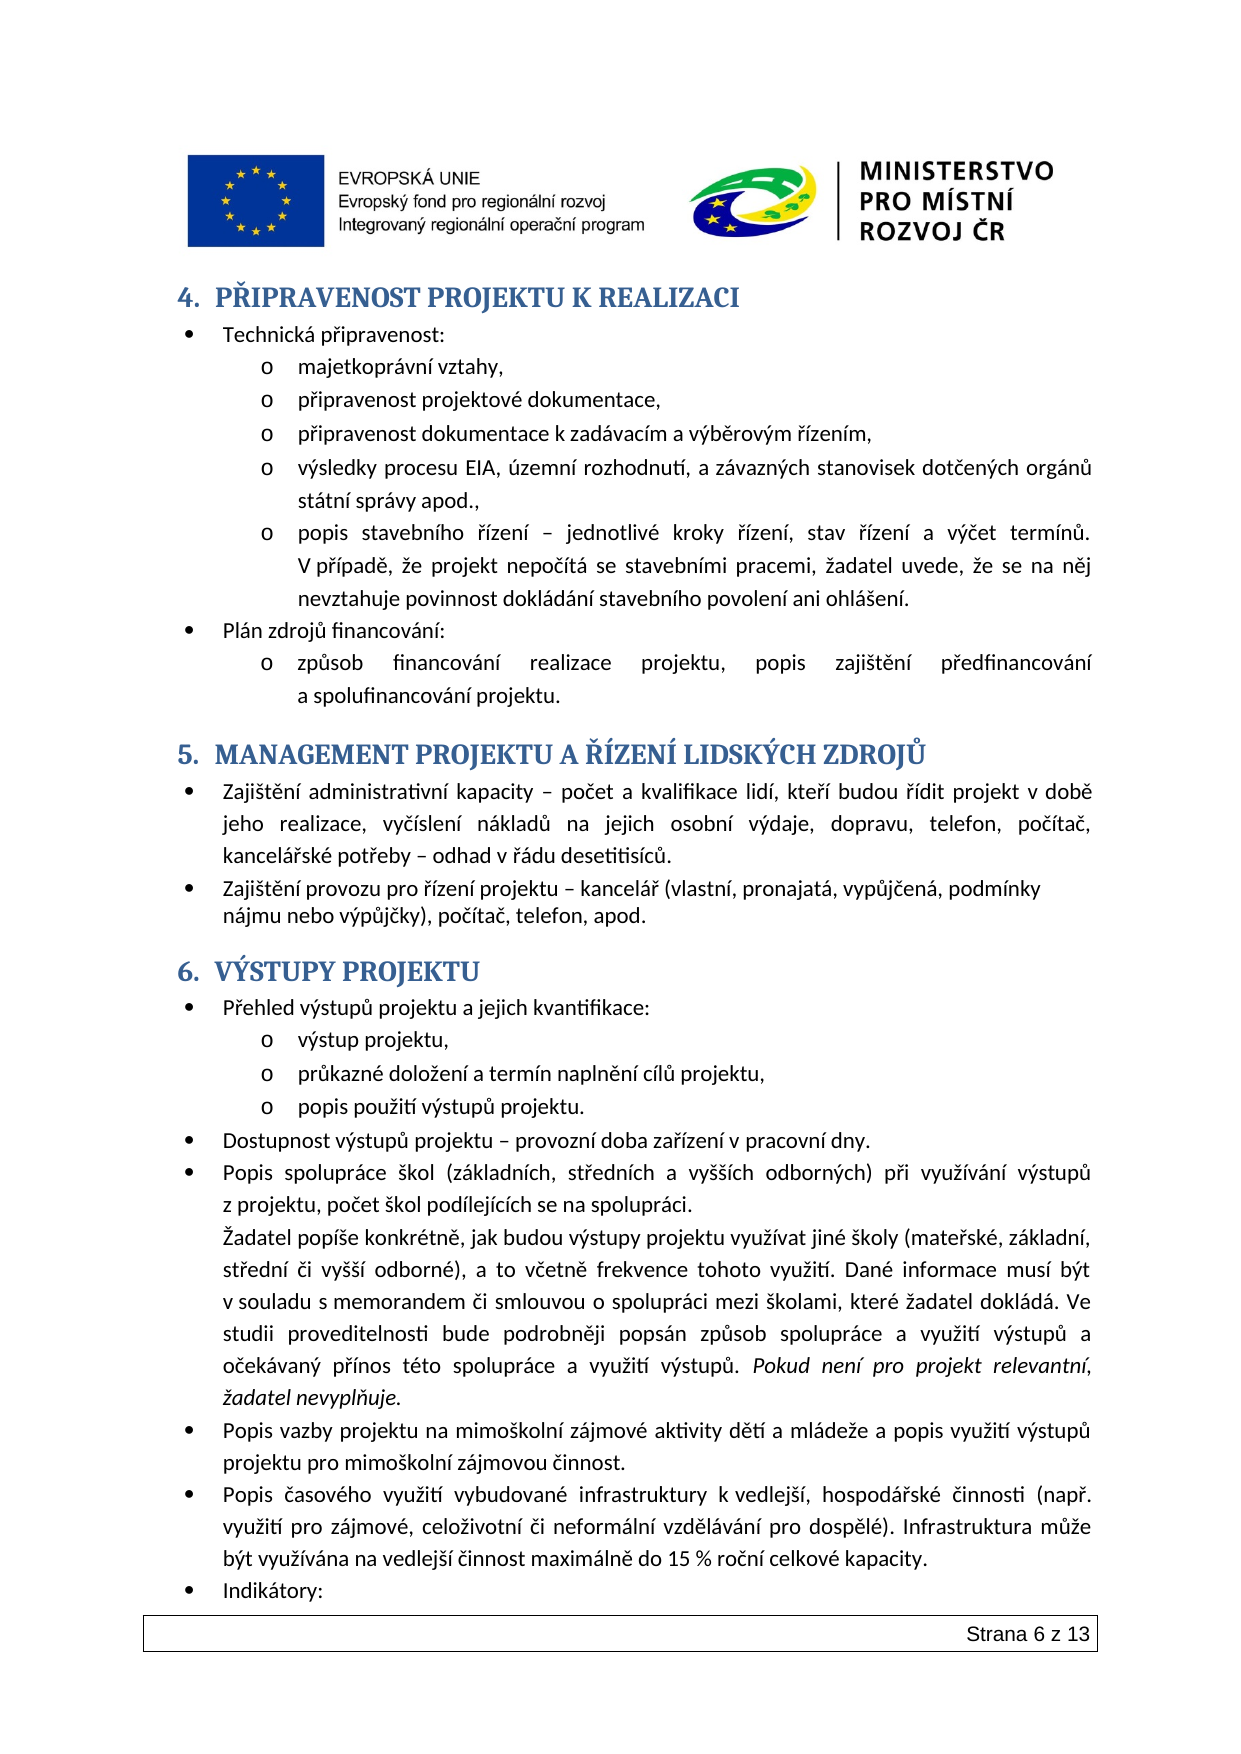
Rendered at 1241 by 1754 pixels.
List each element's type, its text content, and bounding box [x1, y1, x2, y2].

list Žadatel popíše konkrétně, jak budou výstupy projektu využívat jiné školy (mateřské, základní, střední či vyšší odborné), a to včetně frekvence tohoto využití. Dané informace musí být v souladu s memorandem či smlouvou o spolupráci mezi školami, které žadatel dokládá. Ve studii proveditelnosti bude podrobněji popsán způsob spolupráce a využití výstupů a očekávaný přínos této spolupráce a využití výstupů. Pokud není pro projekt relevantní, žadatel nevyplňuje. [223, 1223, 1093, 1412]
subtitle Management projektu a řízení lidských zdrojů [177, 738, 1093, 772]
list popis použití výstupů projektu. [260, 1092, 1093, 1122]
picture [157, 123, 1083, 277]
list Přehled výstupů projektu a jejich kvantifikace: [185, 993, 1093, 1021]
list Dostupnost výstupů projektu – provozní doba zařízení v pracovní dny. [185, 1126, 1093, 1154]
list popis stavebního řízení – jednotlivé kroky řízení, stav řízení a výčet termínů. V případě, že projekt nepočítá se stavebními pracemi, žadatel uvede, že se na něj nevztahuje povinnost dokládání stavebního povolení ani ohlášení. [260, 518, 1093, 612]
list Technická připravenost: [185, 320, 1093, 348]
list Indikátory: [185, 1577, 1093, 1605]
list Plán zdrojů financování: [185, 616, 1093, 644]
list připravenost dokumentace k zadávacím a výběrovým řízením, [260, 419, 1093, 448]
list výsledky procesu EIA, územní rozhodnutí, a závazných stanovisek dotčených orgánů státní správy apod., [260, 453, 1093, 514]
list Zajištění provozu pro řízení projektu – kancelář (vlastní, pronajatá, vypůjčená, podmínky nájmu nebo výpůjčky), počítač, telefon, apod. [185, 874, 1093, 930]
list Popis spolupráce škol (základních, středních a vyšších odborných) při využívání výstupů z projektu, počet škol podílejících se na spolupráci. [185, 1158, 1093, 1218]
list Zajištění administrativní kapacity – počet a kvalifikace lidí, kteří budou řídit projekt v době jeho realizace, vyčíslení nákladů na jejich osobní výdaje, dopravu, telefon, počítač, kancelářské potřeby – odhad v řádu desetitisíců. [185, 777, 1093, 869]
list majetkoprávní vztahy, [260, 352, 1093, 381]
list Popis vazby projektu na mimoškolní zájmové aktivity dětí a mládeže a popis využití výstupů projektu pro mimoškolní zájmovou činnost. [185, 1416, 1093, 1476]
list výstup projektu, [260, 1025, 1093, 1054]
list způsob financování realizace projektu, popis zajištění předfinancování a spolufinancování projektu. [260, 648, 1093, 709]
subtitle Výstupy projektu [177, 955, 1093, 988]
list připravenost projektové dokumentace, [260, 386, 1093, 415]
list průkazné doložení a termín naplnění cílů projektu, [260, 1059, 1093, 1088]
list Popis časového využití vybudované infrastruktury k vedlejší, hospodářské činnosti (např. využití pro zájmové, celoživotní či neformální vzdělávání pro dospělé). Infrastruktura může být využívána na vedlejší činnost maximálně do 15 % roční celkové kapacity. [185, 1480, 1093, 1572]
